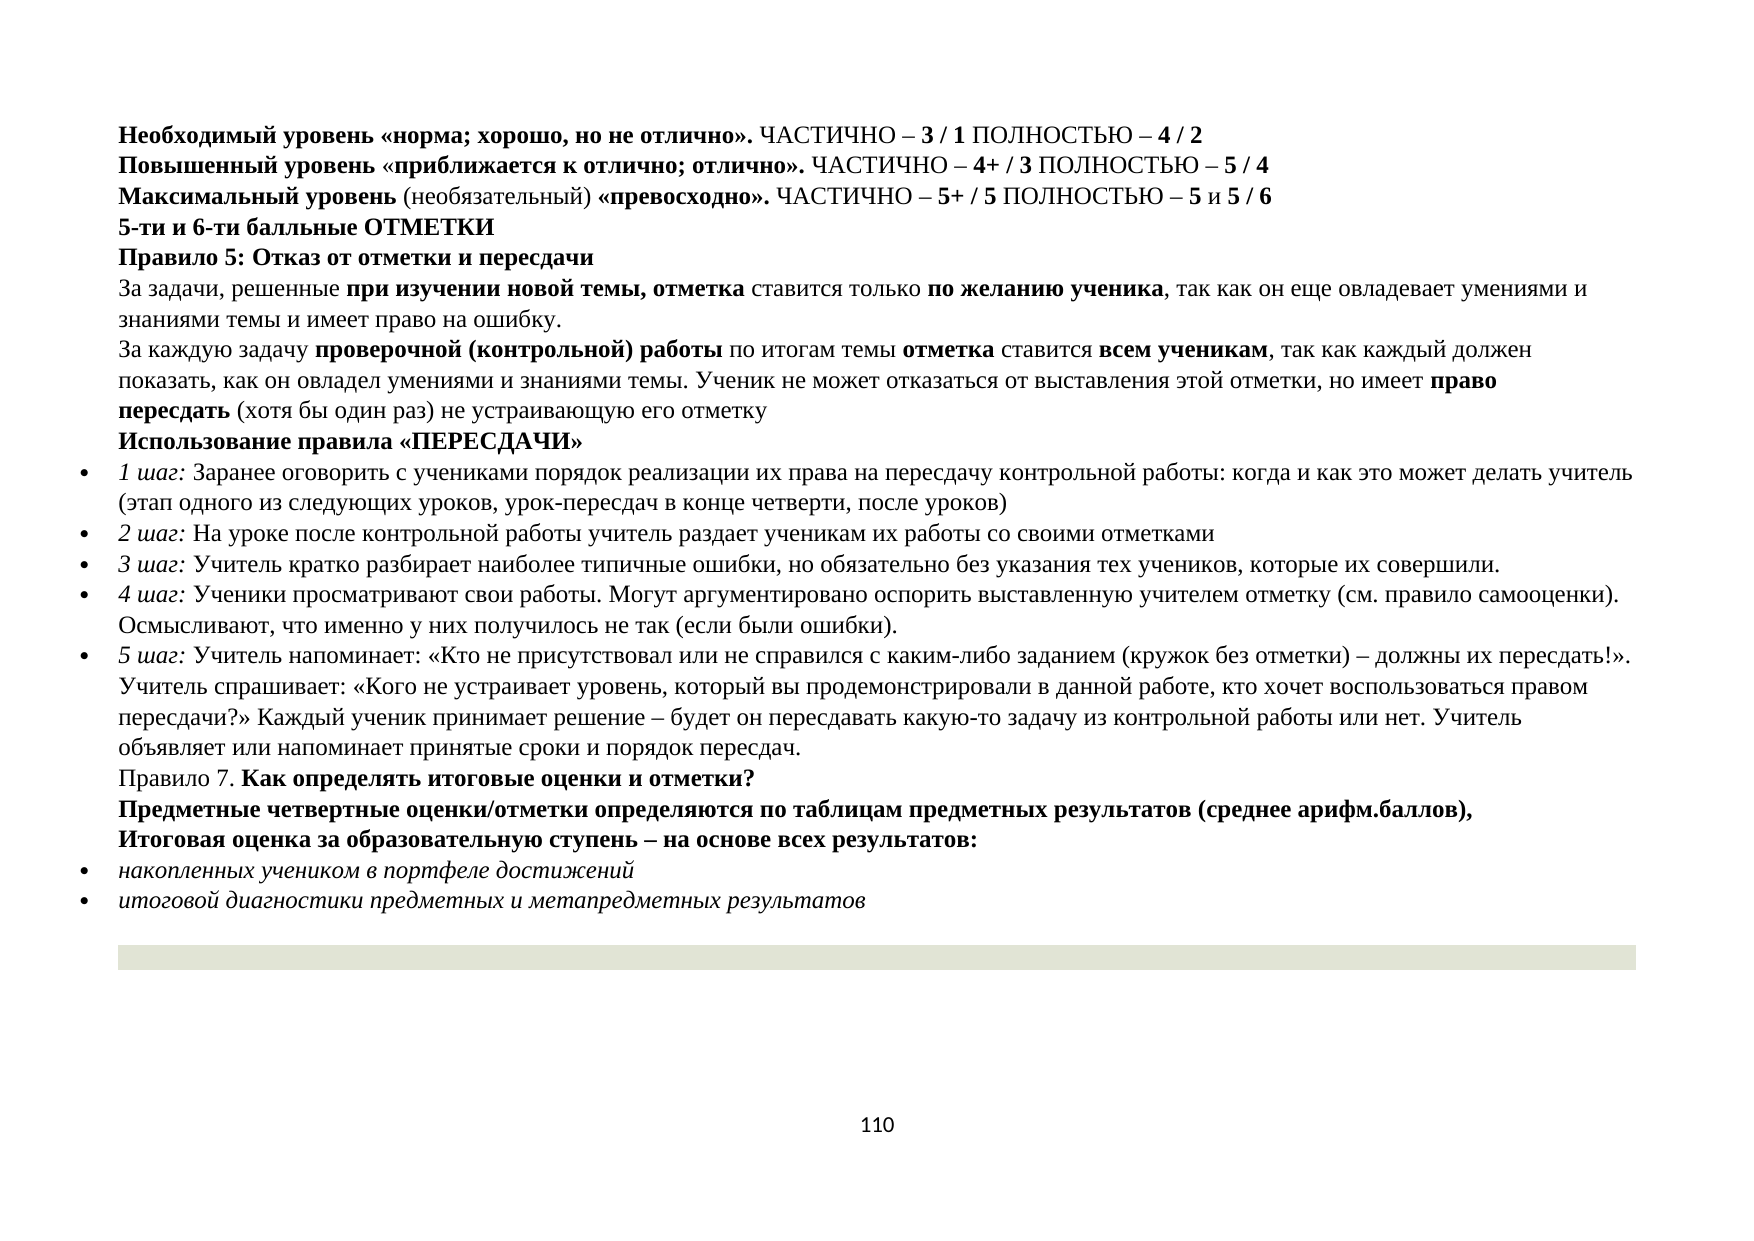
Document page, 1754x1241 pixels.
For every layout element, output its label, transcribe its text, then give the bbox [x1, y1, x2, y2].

list 4 шаг: Ученики просматривают свои работы. Могут аргументировано оспорить выставленную учителем отметку (см. правило самооценки). Осмысливают, что именно у них получилось не так (если были ошибки). [81, 577, 1636, 639]
list 5 шаг: Учитель напоминает: «Кто не присутствовал или не справился с каким-либо заданием (кружок без отметки) – должны их пересдать!». Учитель спрашивает: «Кого не устраивает уровень, который вы продемонстрировали в данной работе, кто хочет воспользоваться правом пересдачи?» Каждый ученик принимает решение – будет он пересдавать какую-то задачу из контрольной работы или нет. Учитель объявляет или напоминает принятые сроки и порядок пересдач. [81, 639, 1636, 761]
list итоговой диагностики предметных и метапредметных результатов [81, 884, 1636, 914]
list накопленных учеником в портфеле достижений [81, 853, 1636, 884]
text За каждую задачу проверочной (контрольной) работы по итогам темы отметка ставится всем ученикам, так как каждый должен показать, как он овладел умениями и знаниями темы. Ученик не может отказаться от выставления этой отметки, но имеет право пересдать (хотя бы один раз) не устраивающую его отметку [118, 332, 1636, 424]
text Максимальный уровень (необязательный) «превосходно». ЧАСТИЧНО – 5+ / 5 ПОЛНОСТЬЮ – 5 и 5 / 6 [118, 179, 1636, 210]
text Правило 5: Отказ от отметки и пересдачи [118, 241, 1636, 271]
text Правило 7. Как определять итоговые оценки и отметки? [118, 761, 1636, 792]
text Необходимый уровень «норма; хорошо, но не отлично». ЧАСТИЧНО – 3 / 1 ПОЛНОСТЬЮ – 4 / 2 [118, 118, 1636, 149]
text Итоговая оценка за образовательную ступень – на основе всех результатов: [118, 822, 1636, 853]
text Повышенный уровень «приближается к отлично; отлично». ЧАСТИЧНО – 4+ / 3 ПОЛНОСТЬЮ – 5 / 4 [118, 149, 1636, 179]
list 2 шаг: На уроке после контрольной работы учитель раздает ученикам их работы со своими отметками [81, 516, 1636, 547]
text 5-ти и 6-ти балльные ОТМЕТКИ [118, 210, 1636, 241]
text Использование правила «ПЕРЕСДАЧИ» [118, 424, 1636, 455]
list 1 шаг: Заранее оговорить с учениками порядок реализации их права на пересдачу контрольной работы: когда и как это может делать учитель (этап одного из следующих уроков, урок-пересдач в конце четверти, после уроков) [81, 455, 1636, 516]
text Предметные четвертные оценки/отметки определяются по таблицам предметных результатов (среднее арифм.баллов), [118, 792, 1636, 822]
text За задачи, решенные при изучении новой темы, отметка ставится только по желанию ученика, так как он еще овладевает умениями и знаниями темы и имеет право на ошибку. [118, 271, 1636, 332]
list 3 шаг: Учитель кратко разбирает наиболее типичные ошибки, но обязательно без указания тех учеников, которые их совершили. [81, 547, 1636, 577]
